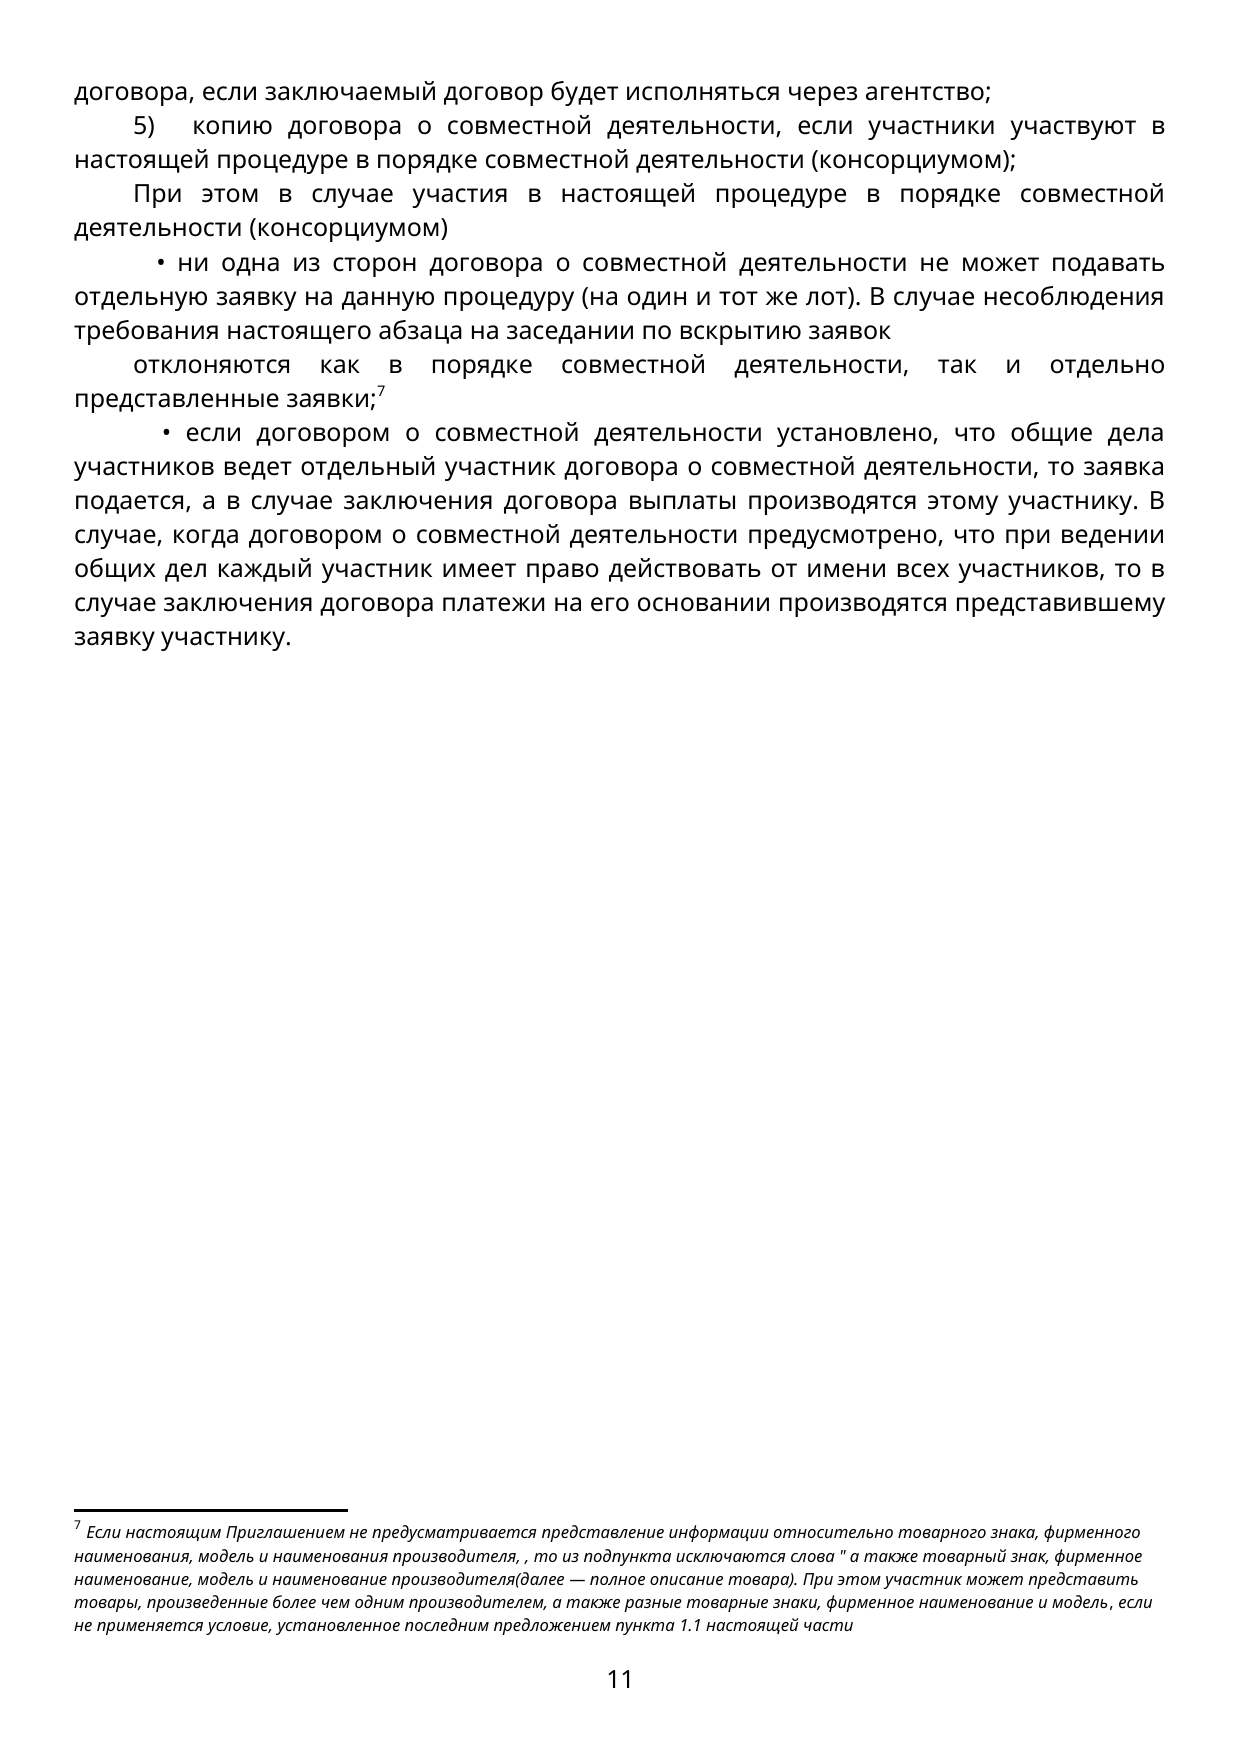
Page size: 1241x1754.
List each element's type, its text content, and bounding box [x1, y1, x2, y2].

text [74, 74, 1167, 108]
text При этом в случае участия в настоящей процедуре в порядке совместной деятельности (консорциумом) [74, 176, 1167, 244]
text 5) копию договора о совместной деятельности, если участники участвуют в настоящей процедуре в порядке совместной деятельности (консорциумом); [74, 108, 1167, 176]
text отклоняются как в порядке совместной деятельности, так и отдельно представленные заявки;7 [74, 346, 1167, 414]
text • если договором о совместной деятельности установлено, что общие дела участников ведет отдельный участник договора о совместной деятельности, то заявка подается, а в случае заключения договора выплаты производятся этому участнику. В случае, когда договором о совместной деятельности предусмотрено, что при ведении общих дел каждый участник имеет право действовать от имени всех участников, то в случае заключения договора платежи на его основании производятся представившему заявку участнику. [74, 414, 1167, 653]
text • ни одна из сторон договора о совместной деятельности не может подавать отдельную заявку на данную процедуру (на один и тот же лот). В случае несоблюдения требования настоящего абзаца на заседании по вскрытию заявок [74, 244, 1167, 346]
